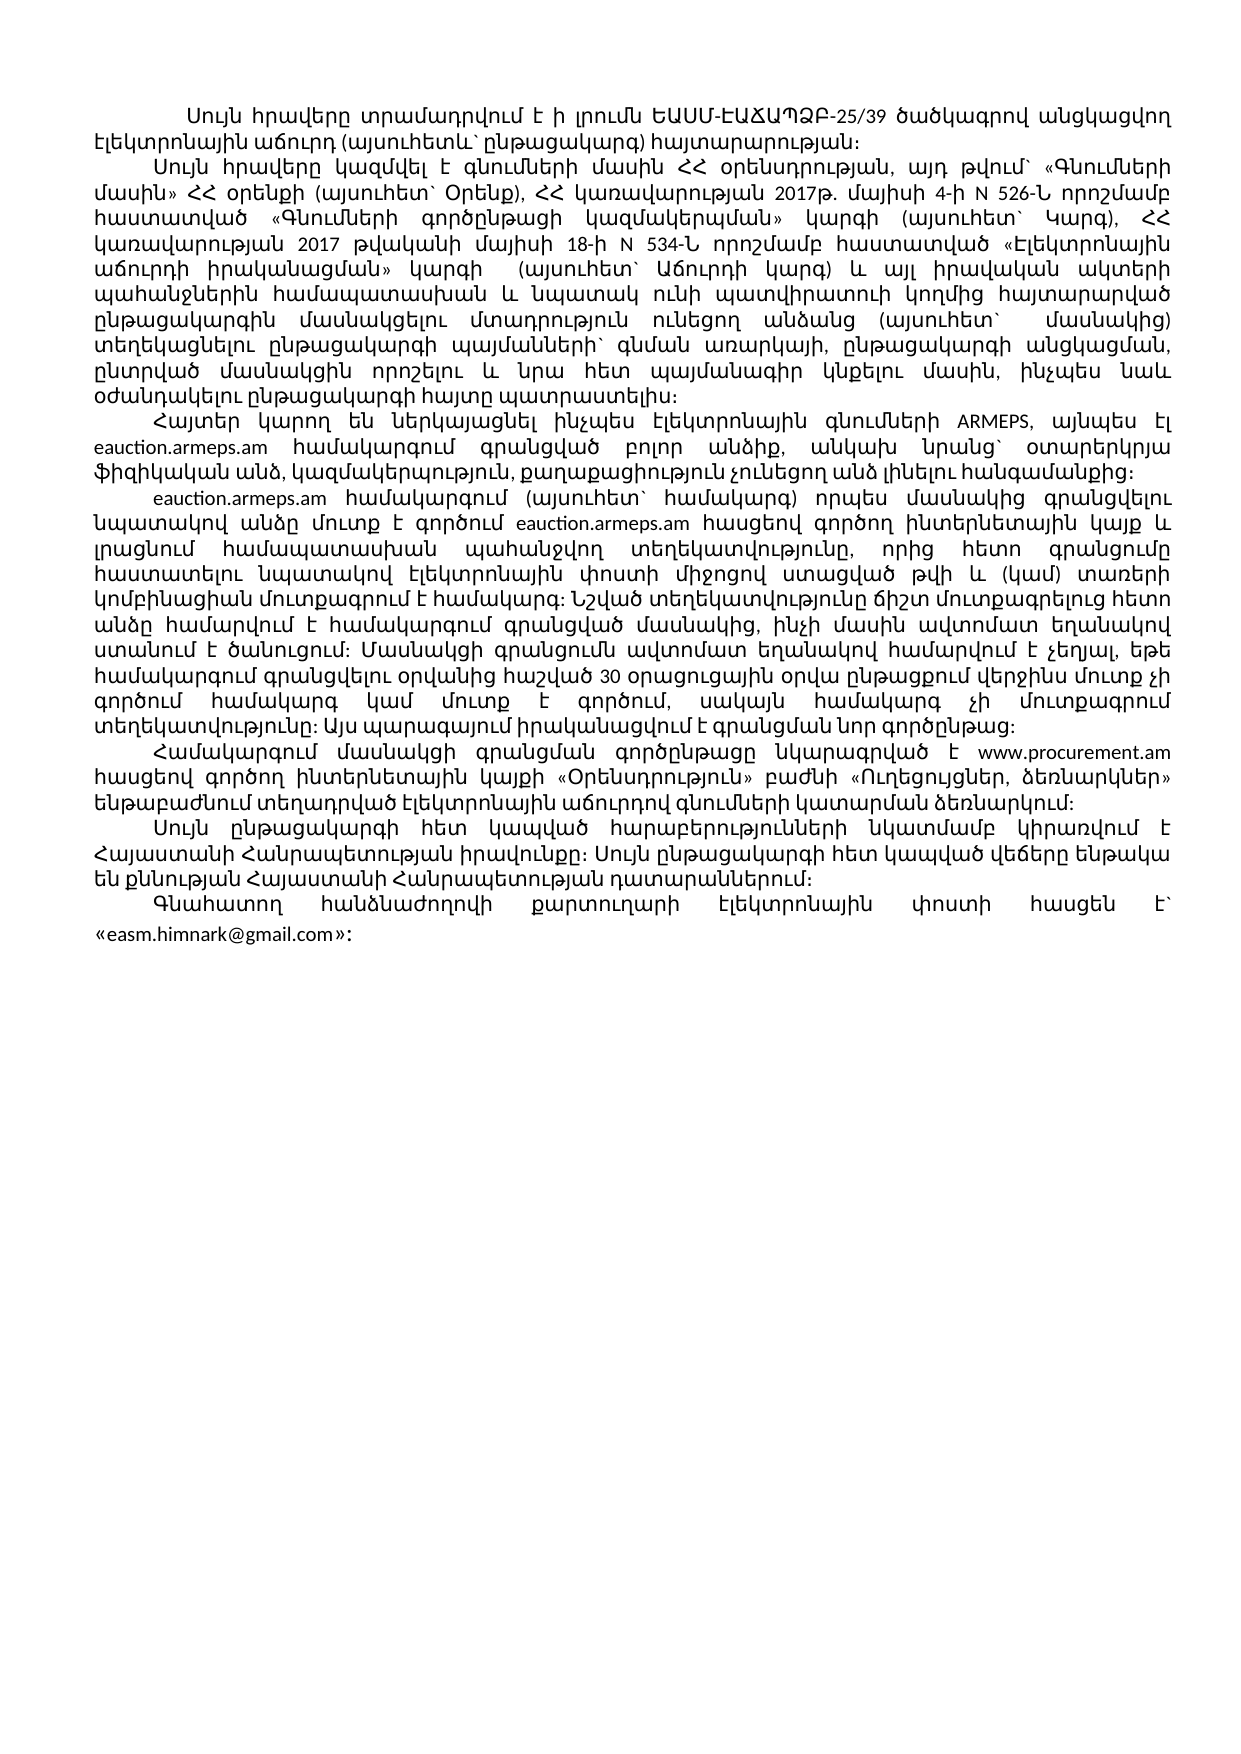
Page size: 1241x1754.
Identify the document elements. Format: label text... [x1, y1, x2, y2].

text Համակարգում մասնակցի գրանցման գործընթացը նկարագրված է www.procurement.am հասցեով գործող ինտերնետային կայքի «Օրենսդրություն» բաժնի «Ուղեցույցներ, ձեռնարկներ» ենթաբաժնում տեղադրված էլեկտրոնային աճուրդով գնումների կատարման ձեռնարկում: [94, 739, 1171, 815]
text Սույն հրավերը կազմվել է գնումների մասին ՀՀ օրենսդրության, այդ թվում` «Գնումների մասին» ՀՀ օրենքի (այսուհետ` Օրենք), ՀՀ կառավարության 2017թ. մայիսի 4-ի N 526-Ն որոշմամբ հաստատված «Գնումների գործընթացի կազմակերպման» կարգի (այսուհետ` Կարգ), ՀՀ կառավարության 2017 թվականի մայիսի 18-ի N 534-Ն որոշմամբ հաստատված «Էլեկտրոնային աճուրդի իրականացման» կարգի (այսուհետ` Աճուրդի կարգ) և այլ իրավական ակտերի պահանջներին համապատասխան և նպատակ ունի պատվիրատուի կողմից հայտարարված ընթացակարգին մասնակցելու մտադրություն ունեցող անձանց (այսուհետ` մասնակից) տեղեկացնելու ընթացակարգի պայմանների` գնման առարկայի, ընթացակարգի անցկացման, ընտրված մասնակցին որոշելու և նրա հետ պայմանագիր կնքելու մասին, ինչպես նաև օժանդակելու ընթացակարգի հայտը պատրաստելիս։ [94, 154, 1171, 409]
text Սույն ընթացակարգի հետ կապված հարաբերությունների նկատմամբ կիրառվում է Հայաստանի Հանրապետության իրավունքը։ Սույն ընթացակարգի հետ կապված վեճերը ենթակա են քննության Հայաստանի Հանրապետության դատարաններում։ [94, 815, 1171, 892]
text Սույն հրավերը տրամադրվում է ի լրումն ԵԱՍՄ-ԷԱՃԱՊՁԲ-25/39 ծածկագրով անցկացվող էլեկտրոնային աճուրդ (այսուհետև` ընթացակարգ) հայտարարության։ [94, 104, 1171, 154]
text Գնահատող հանձնաժողովի քարտուղարի էլեկտրոնային փոստի հասցեն է` «easm.himnark@gmail.com»: [94, 892, 1171, 948]
text eauction.armeps.am համակարգում (այսուհետ` համակարգ) որպես մասնակից գրանցվելու նպատակով անձը մուտք է գործում eauction.armeps.am հասցեով գործող ինտերնետային կայք և լրացնում համապատասխան պահանջվող տեղեկատվությունը, որից հետո գրանցումը հաստատելու նպատակով էլեկտրոնային փոստի միջոցով ստացված թվի և (կամ) տառերի կոմբինացիան մուտքագրում է համակարգ: Նշված տեղեկատվությունը ճիշտ մուտքագրելուց հետո անձը համարվում է համակարգում գրանցված մասնակից, ինչի մասին ավտոմատ եղանակով ստանում է ծանուցում: Մասնակցի գրանցումն ավտոմատ եղանակով համարվում է չեղյալ, եթե համակարգում գրանցվելու օրվանից հաշված 30 օրացուցային օրվա ընթացքում վերջինս մուտք չի գործում համակարգ կամ մուտք է գործում, սակայն համակարգ չի մուտքագրում տեղեկատվությունը: Այս պարագայում իրականացվում է գրանցման նոր գործընթաց: [94, 485, 1171, 739]
text Հայտեր կարող են ներկայացնել ինչպես էլեկտրոնային գնումների ARMEPS, այնպես էլ eauction.armeps.am համակարգում գրանցված բոլոր անձիք, անկախ նրանց` օտարերկրյա ֆիզիկական անձ, կազմակերպություն, քաղաքացիություն չունեցող անձ լինելու հանգամանքից։ [94, 409, 1171, 485]
